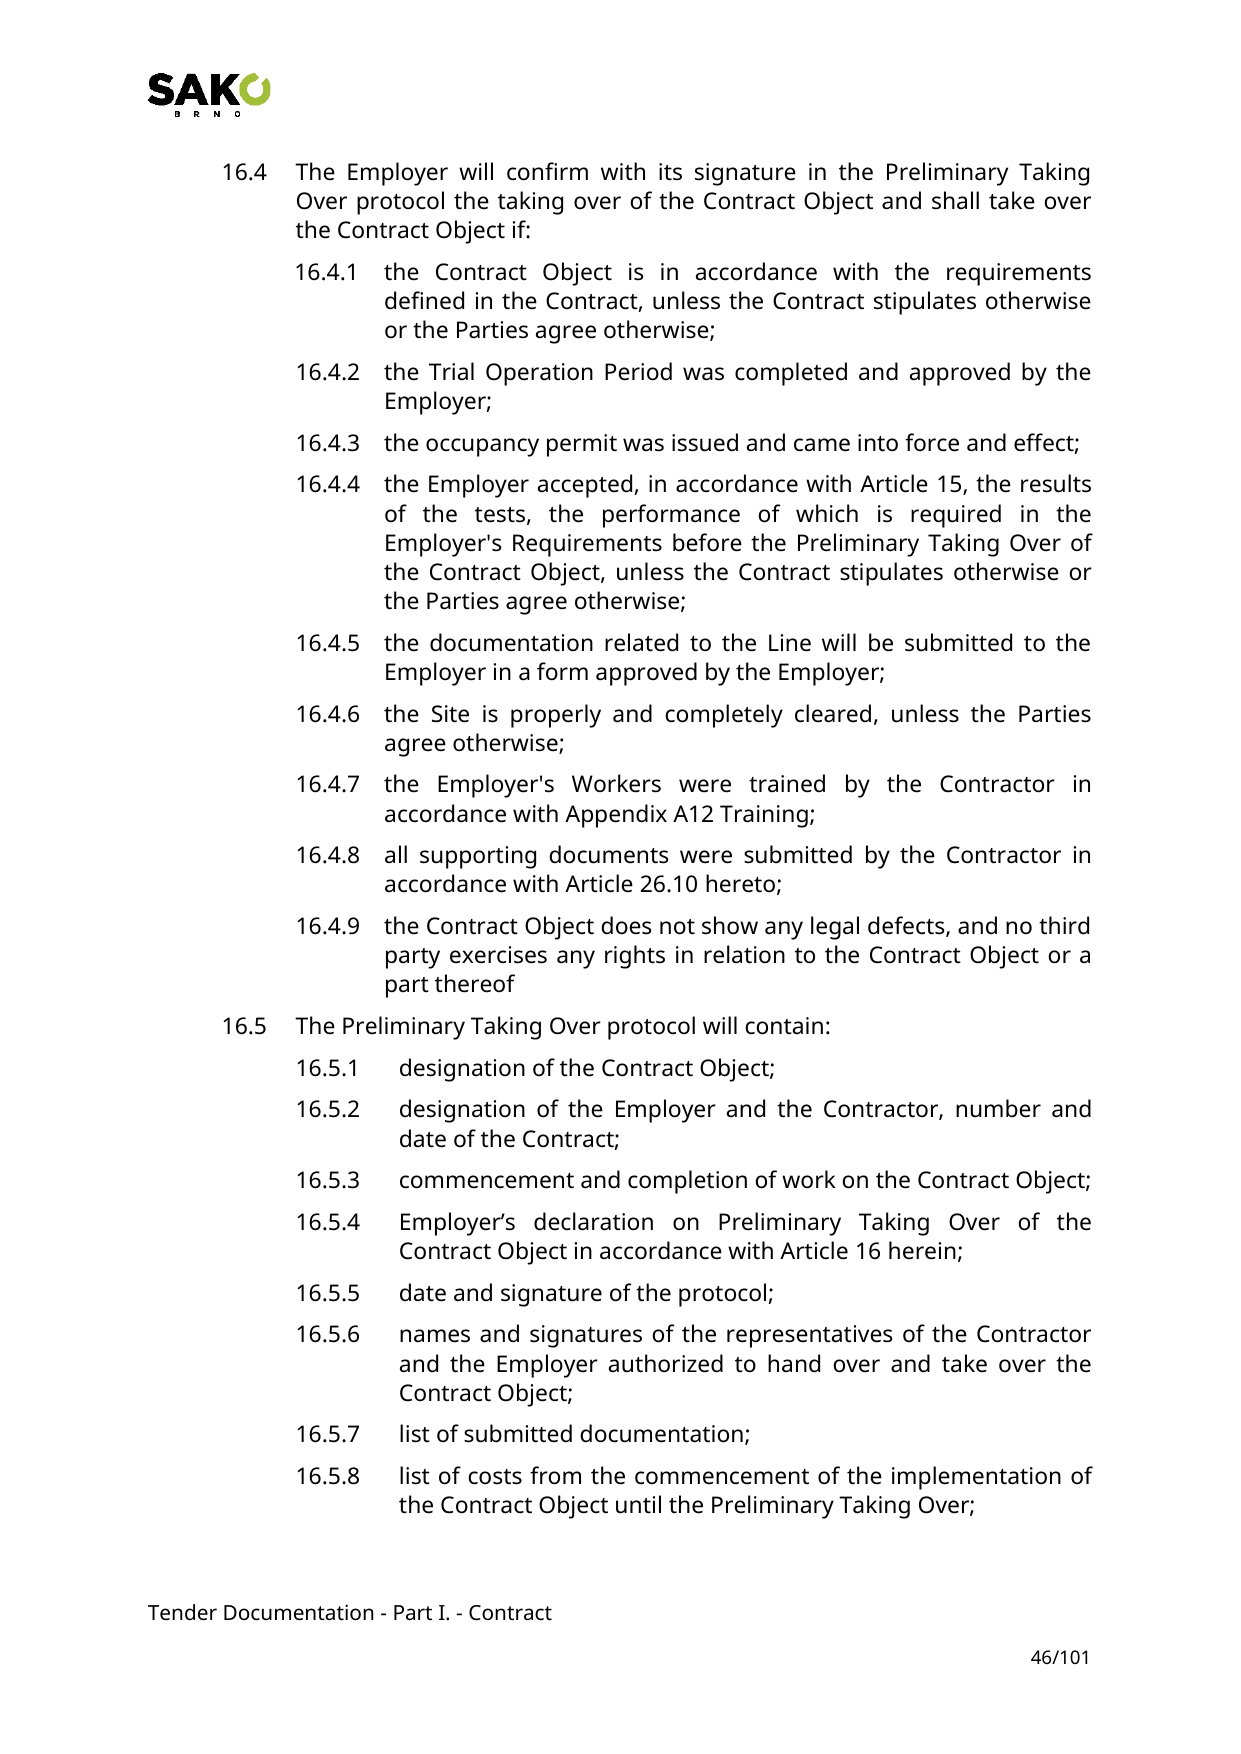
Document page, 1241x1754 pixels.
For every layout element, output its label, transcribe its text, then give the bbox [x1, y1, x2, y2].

list list of submitted documentation; [295, 1419, 1093, 1449]
list the Trial Operation Period was completed and approved by the Employer; [295, 357, 1093, 415]
list designation of the Employer and the Contractor, number and date of the Contract; [295, 1094, 1093, 1153]
list names and signatures of the representatives of the Contractor and the Employer authorized to hand over and take over the Contract Object; [295, 1319, 1093, 1407]
list the Site is properly and completely cleared, unless the Parties agree otherwise; [295, 699, 1093, 757]
list Employer’s declaration on Preliminary Taking Over of the Contract Object in accordance with Article 16 herein; [295, 1207, 1093, 1265]
list The Preliminary Taking Over protocol will contain: [221, 1011, 1093, 1040]
list the documentation related to the Line will be submitted to the Employer in a form approved by the Employer; [295, 628, 1093, 686]
list The Employer will confirm with its signature in the Preliminary Taking Over protocol the taking over of the Contract Object and shall take over the Contract Object if: [221, 157, 1093, 244]
list date and signature of the protocol; [295, 1278, 1093, 1307]
list list of costs from the commencement of the implementation of the Contract Object until the Preliminary Taking Over; [295, 1461, 1093, 1519]
list commencement and completion of work on the Contract Object; [295, 1165, 1093, 1194]
list the Employer accepted, in accordance with Article 15, the results of the tests, the performance of which is required in the Employer's Requirements before the Preliminary Taking Over of the Contract Object, unless the Contract stipulates otherwise or the Parties agree otherwise; [295, 469, 1093, 615]
list the Contract Object is in accordance with the requirements defined in the Contract, unless the Contract stipulates otherwise or the Parties agree otherwise; [294, 257, 1093, 344]
list designation of the Contract Object; [295, 1053, 1093, 1082]
list all supporting documents were submitted by the Contractor in accordance with Article 26.10 hereto; [295, 840, 1093, 899]
list the Employer's Workers were trained by the Contractor in accordance with Appendix A12 Training; [295, 769, 1093, 828]
list the occupancy permit was issued and came into force and effect; [295, 428, 1093, 457]
picture [147, 73, 271, 117]
list the Contract Object does not show any legal defects, and no third party exercises any rights in relation to the Contract Object or a part thereof [295, 911, 1093, 999]
